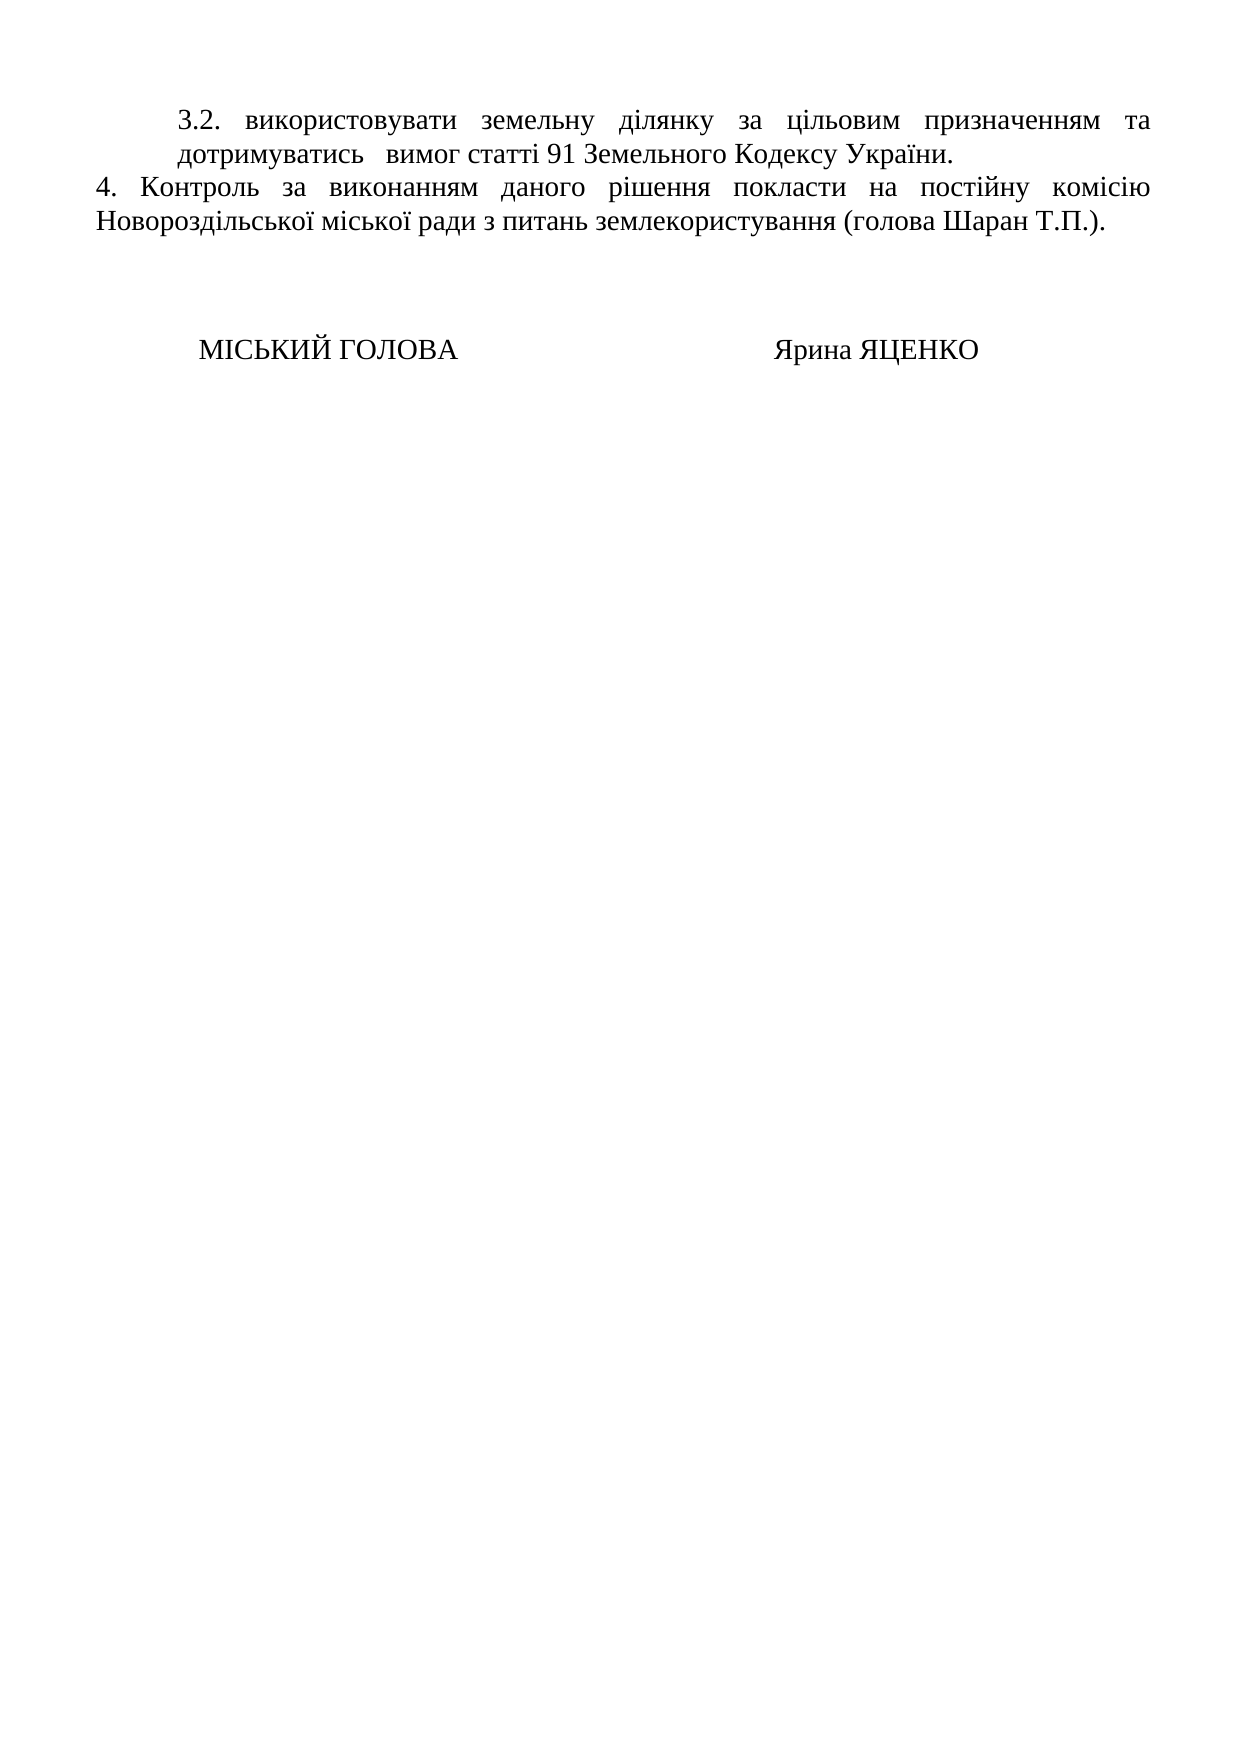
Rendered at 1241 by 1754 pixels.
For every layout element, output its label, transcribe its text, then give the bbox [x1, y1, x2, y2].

text 4. Контроль за виконанням даного рішення покласти на постійну комісію Новороздільської міської ради з питань землекористування (голова Шаран Т.П.). [96, 169, 1152, 237]
text 3.2. використовувати земельну ділянку за цільовим призначенням та дотримуватись вимог статті 91 Земельного Кодексу України. [177, 102, 1152, 169]
text МІСЬКИЙ ГОЛОВА Ярина ЯЦЕНКО [103, 337, 1152, 365]
